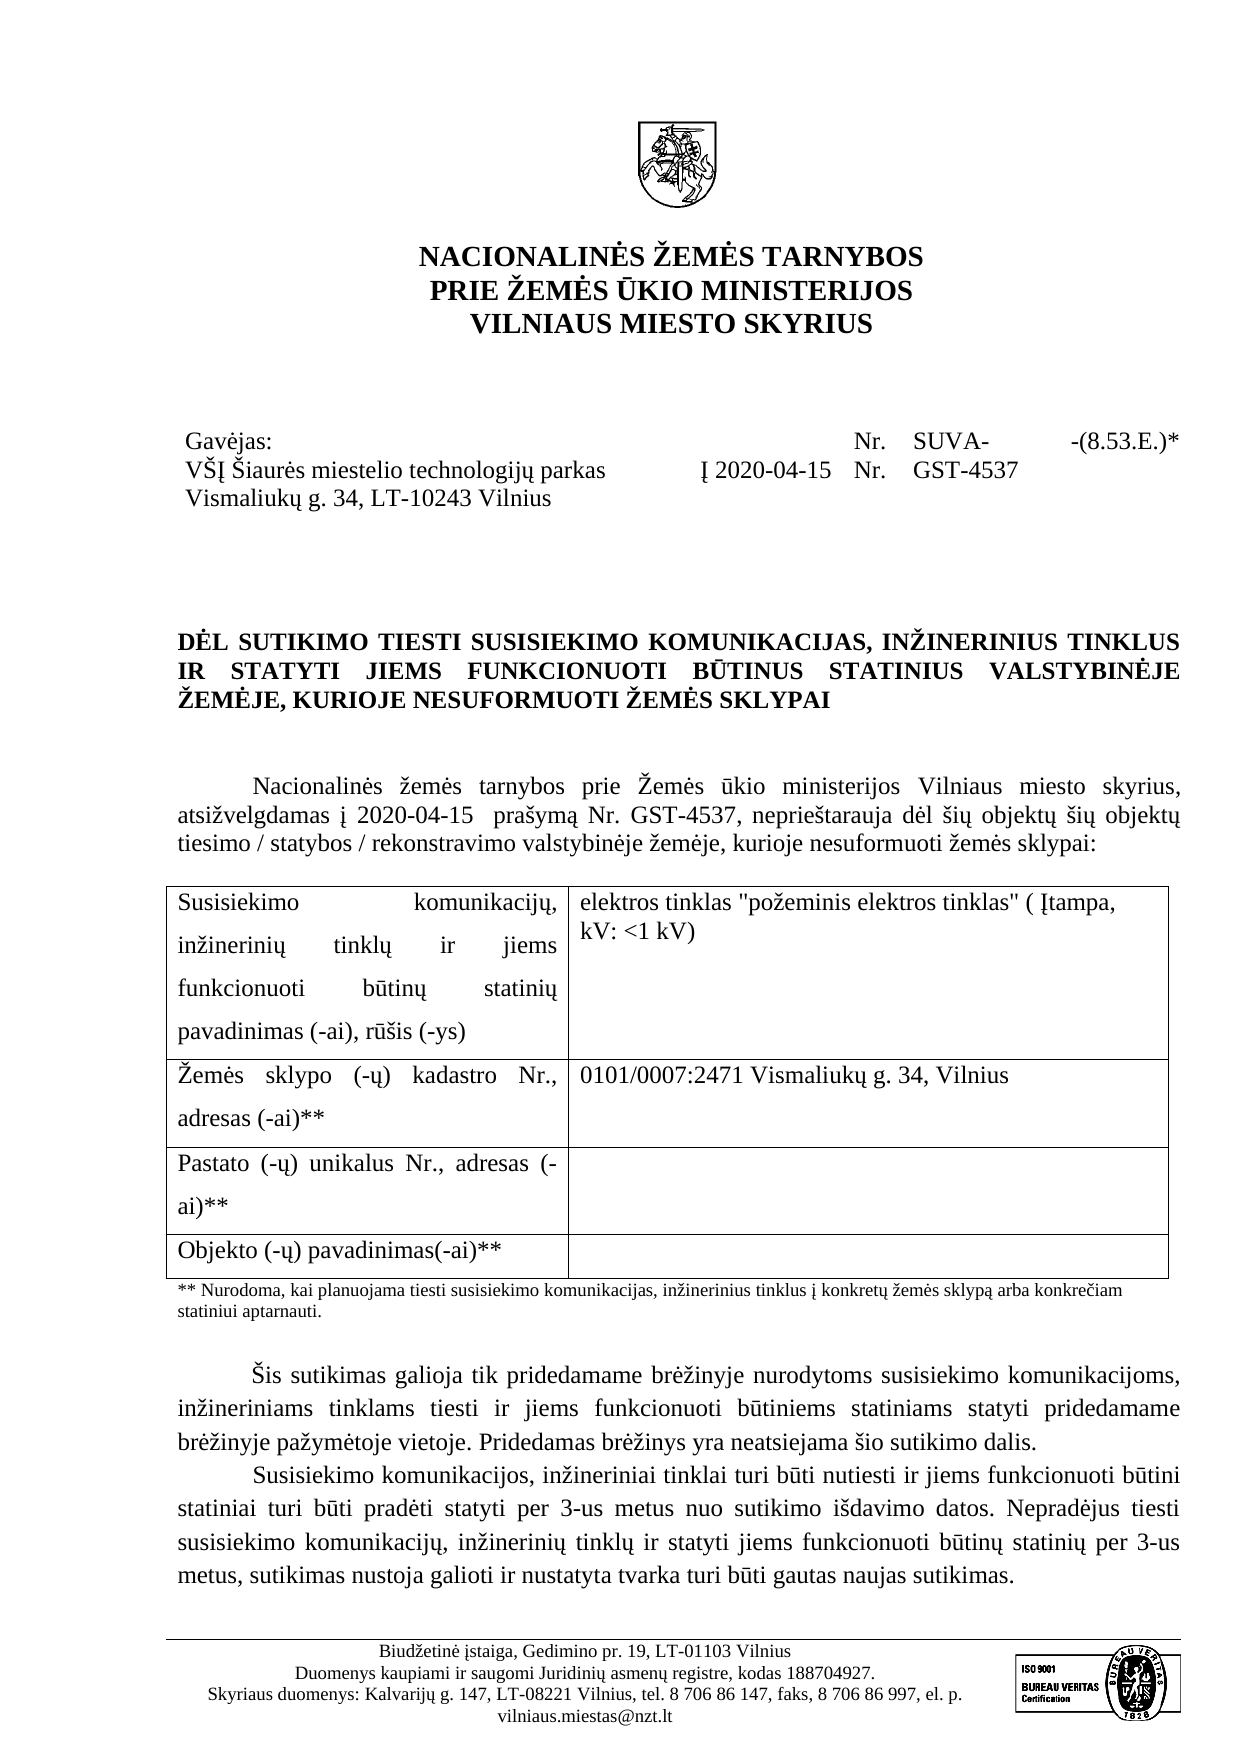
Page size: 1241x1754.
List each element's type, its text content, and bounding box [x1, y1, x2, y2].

text ** Nurodoma, kai planuojama tiesti susisiekimo komunikacijas, inžinerinius tinklus į konkretų žemės sklypą arba konkrečiam statiniui aptarnauti. [177, 1279, 1181, 1322]
table_cell [569, 1235, 1168, 1278]
table_cell [163, 426, 1180, 627]
text Susisiekimo komunikacijos, inžineriniai tinklai turi būti nutiesti ir jiems funkcionuoti būtini statiniai turi būti pradėti statyti per 3-us metus nuo sutikimo išdavimo datos. Nepradėjus tiesti susisiekimo komunikacijų, inžinerinių tinklų ir statyti jiems funkcionuoti būtinų statinių per 3-us metus, sutikimas nustoja galioti ir nustatyta tvarka turi būti gautas naujas sutikimas. [177, 1455, 1181, 1589]
table_cell Žemės sklypo (-ų) kadastro Nr., adresas (-ai)** [167, 1060, 568, 1147]
table_cell [569, 1148, 1168, 1234]
table_cell Pastato (-ų) unikalus Nr., adresas (-ai)** [167, 1148, 568, 1234]
table_header NACIONALINĖS ŽEMĖS TARNYBOS PRIE ŽEMĖS ŪKIO MINISTERIJOS Vilniaus miesto skyrius [163, 239, 1180, 426]
table_header elektros tinklas "požeminis elektros tinklas" ( Įtampa, kV: <1 kV) [569, 887, 1168, 1059]
text Nacionalinės žemės tarnybos prie Žemės ūkio ministerijos Vilniaus miesto skyrius, atsižvelgdamas į 2020-04-15 prašymą Nr. GST-4537, neprieštarauja dėl šių objektų šių objektų tiesimo / statybos / rekonstravimo valstybinėje žemėje, kurioje nesuformuoti žemės sklypai: [177, 771, 1181, 857]
picture [633, 118, 725, 211]
table_cell Objekto (-ų) pavadinimas(-ai)** [167, 1235, 568, 1278]
table_cell 0101/0007:2471 Vismaliukų g. 34, Vilnius [569, 1060, 1168, 1147]
text Šis sutikimas galioja tik pridedamame brėžinyje nurodytoms susisiekimo komunikacijoms, inžineriniams tinklams tiesti ir jiems funkcionuoti būtiniems statiniams statyti pridedamame brėžinyje pažymėtoje vietoje. Pridedamas brėžinys yra neatsiejama šio sutikimo dalis. [177, 1355, 1181, 1455]
table_header Susisiekimo komunikacijų, inžinerinių tinklų ir jiems funkcionuoti būtinų statinių pavadinimas (-ai), rūšis (-ys) [167, 887, 568, 1059]
picture [1015, 1645, 1181, 1721]
text DĖL SUTIKIMO TIESTI SUSISIEKIMO KOMUNIKACIJAS, INŽINERINIUS TINKLUS IR STATYTI JIEMS FUNKCIONUOTI BŪTINUS STATINIUS VALSTYBINĖJE ŽEMĖJE, KURIOJE NESUFORMUOTI ŽEMĖS SKLYPAI [177, 627, 1181, 713]
